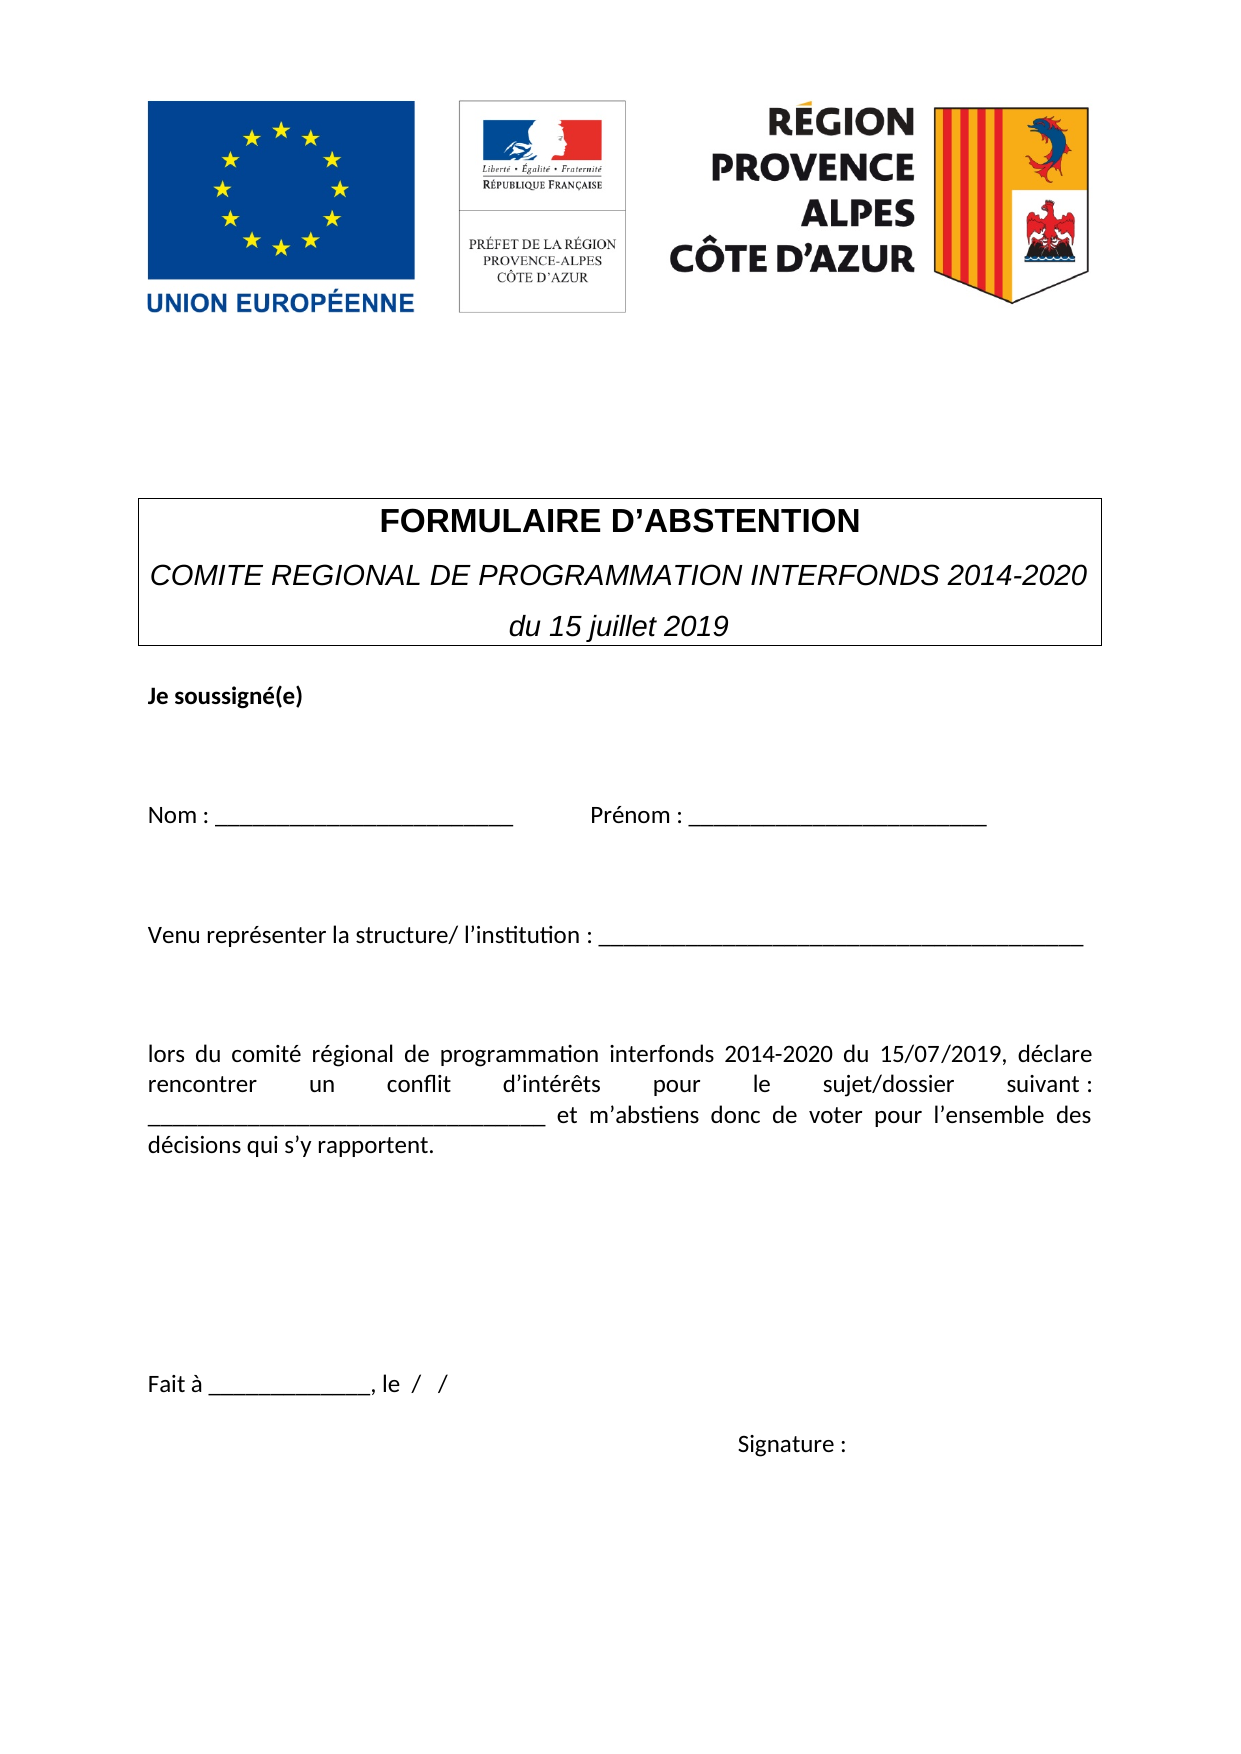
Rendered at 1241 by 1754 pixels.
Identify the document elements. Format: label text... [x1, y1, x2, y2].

text Fait à _____________, le / / [148, 1368, 1093, 1399]
picture [147, 88, 1093, 313]
text Nom : ________________________ Prénom : ________________________ [148, 799, 1093, 830]
text FORMULAIRE D’ABSTENTION [139, 499, 1101, 540]
text Venu représenter la structure/ l’institution : _______________________________________ [148, 919, 1093, 949]
text du 15 juillet 2019 [139, 606, 1101, 645]
text Signature : [664, 1428, 1093, 1459]
text Je soussigné(e) [148, 680, 1093, 711]
text lors du comité régional de programmation interfonds 2014-2020 du 15/07/2019, déclare rencontrer un conflit d’intérêts pour le sujet/dossier suivant : ________________________________ et m’abstiens donc de voter pour l’ensemble des décisions qui s’y rapportent. [148, 1038, 1093, 1160]
text COMITE REGIONAL DE PROGRAMMATION INTERFONDS 2014-2020 [139, 555, 1101, 592]
